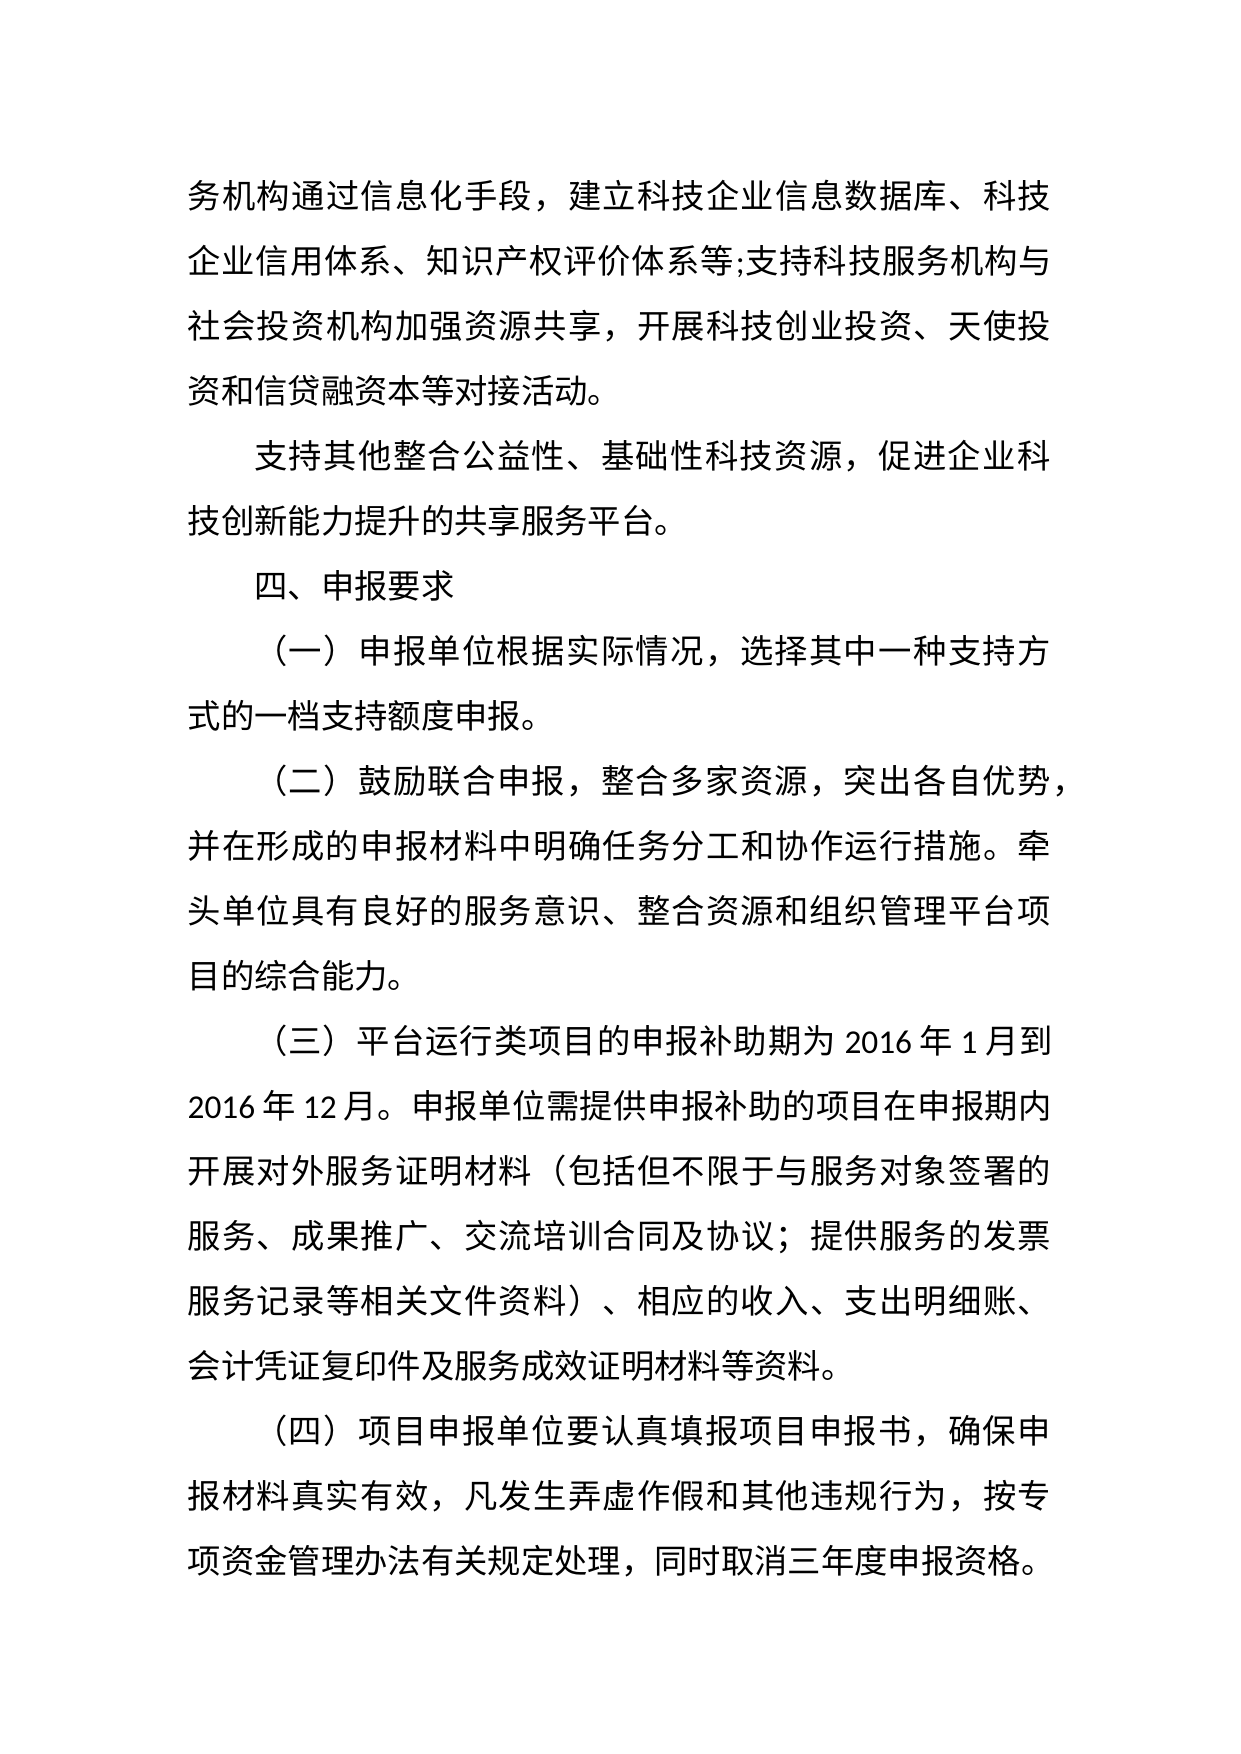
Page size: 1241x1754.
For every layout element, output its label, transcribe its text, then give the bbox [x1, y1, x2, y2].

text （二）鼓励联合申报，整合多家资源，突出各自优势，并在形成的申报材料中明确任务分工和协作运行措施。牵头单位具有良好的服务意识、整合资源和组织管理平台项目的综合能力。 [187, 747, 1053, 1007]
text 四、申报要求 [187, 552, 1053, 617]
text 支持其他整合公益性、基础性科技资源，促进企业科技创新能力提升的共享服务平台。 [187, 422, 1053, 552]
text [187, 162, 1053, 422]
text （四）项目申报单位要认真填报项目申报书，确保申报材料真实有效，凡发生弄虚作假和其他违规行为，按专项资金管理办法有关规定处理，同时取消三年度申报资格。 [187, 1397, 1053, 1592]
text （三）平台运行类项目的申报补助期为2016年1月到2016年12月。申报单位需提供申报补助的项目在申报期内开展对外服务证明材料（包括但不限于与服务对象签署的服务、成果推广、交流培训合同及协议；提供服务的发票、服务记录等相关文件资料）、相应的收入、支出明细账、会计凭证复印件及服务成效证明材料等资料。 [187, 1007, 1053, 1397]
text （一）申报单位根据实际情况，选择其中一种支持方式的一档支持额度申报。 [187, 617, 1053, 747]
